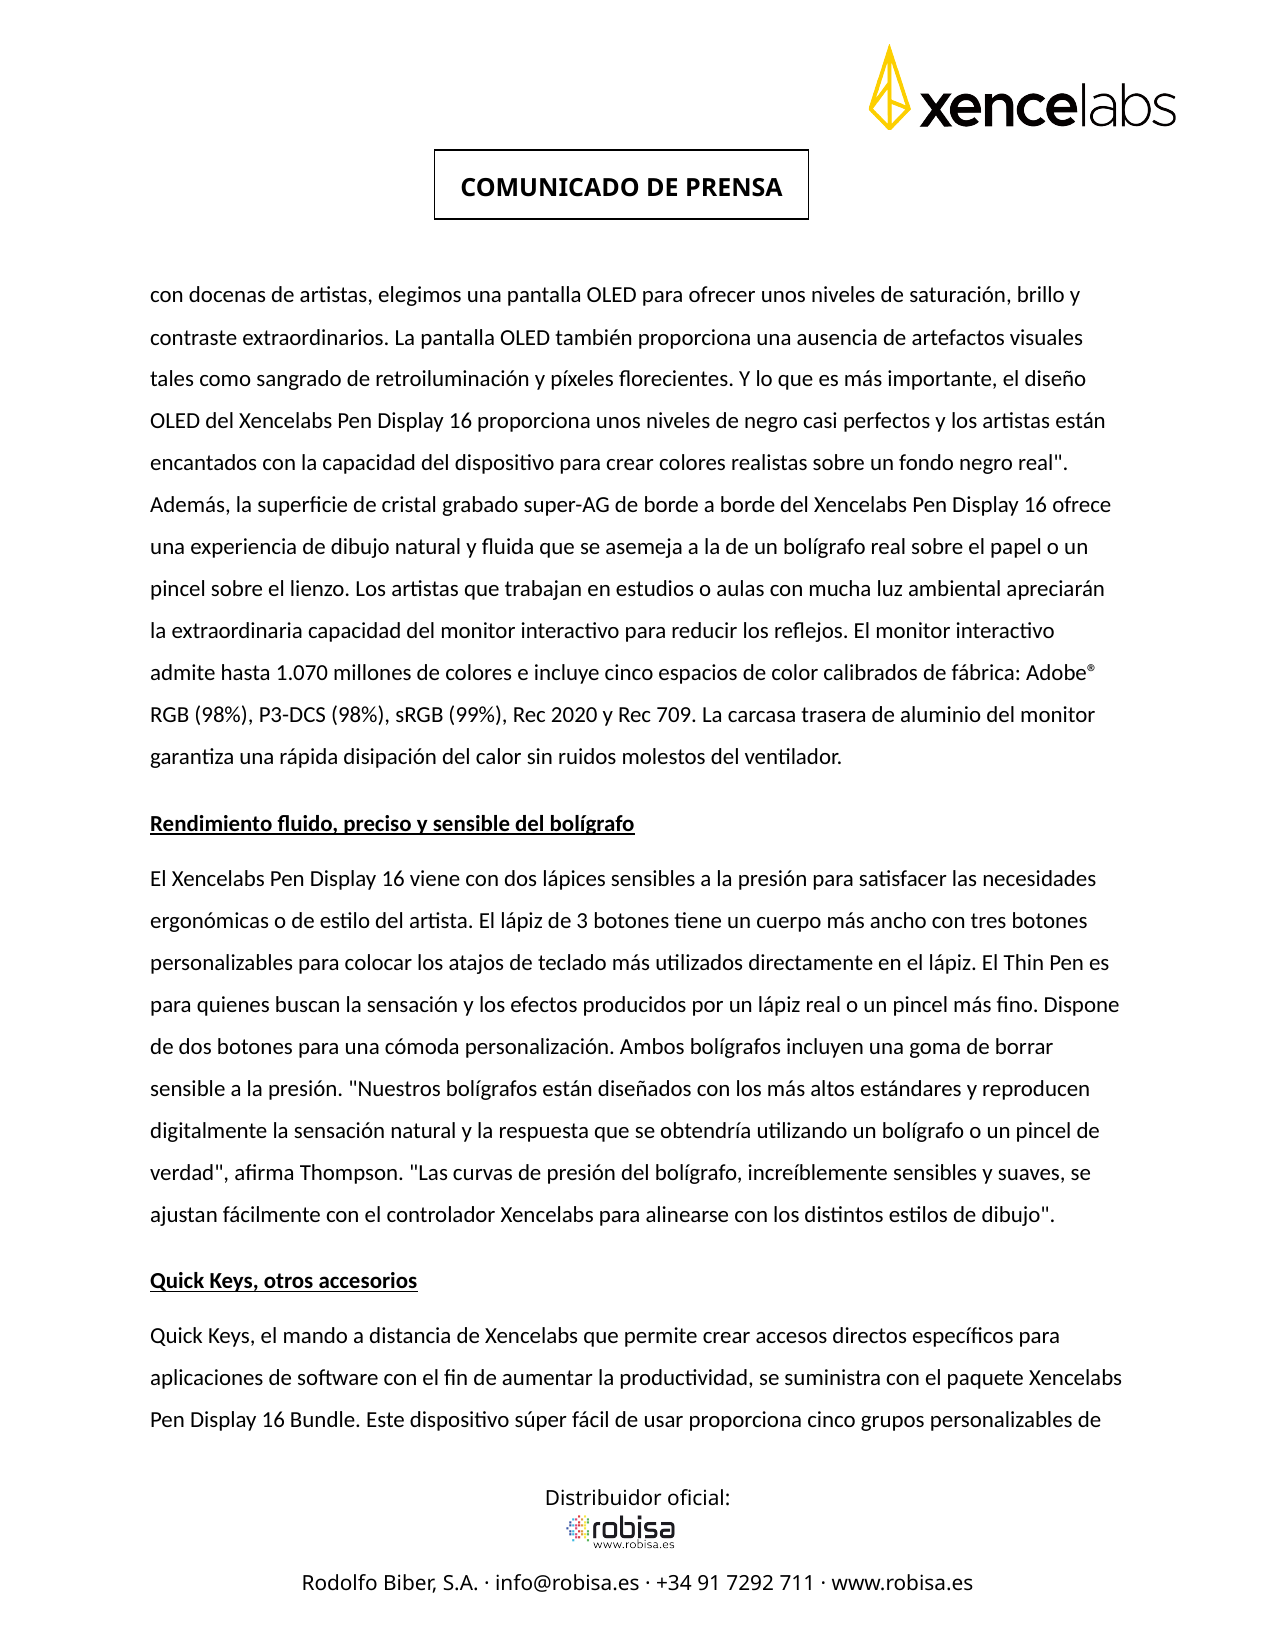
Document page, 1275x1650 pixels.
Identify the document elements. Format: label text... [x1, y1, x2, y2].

picture [565, 1515, 677, 1552]
text Además, la superficie de cristal grabado super-AG de borde a borde del Xencelabs Pen Display 16 ofrece una experiencia de dibujo natural y fluida que se asemeja a la de un bolígrafo real sobre el papel o un pincel sobre el lienzo. Los artistas que trabajan en estudios o aulas con mucha luz ambiental apreciarán la extraordinaria capacidad del monitor interactivo para reducir los reflejos. El monitor interactivo admite hasta 1.070 millones de colores e incluye cinco espacios de color calibrados de fábrica: Adobe® RGB (98%), P3-DCS (98%), sRGB (99%), Rec 2020 y Rec 709. La carcasa trasera de aluminio del monitor garantiza una rápida disipación del calor sin ruidos molestos del ventilador. [150, 491, 1125, 770]
text Quick Keys, otros accesorios [150, 1267, 1125, 1295]
text El Xencelabs Pen Display 16 viene con dos lápices sensibles a la presión para satisfacer las necesidades ergonómicas o de estilo del artista. El lápiz de 3 botones tiene un cuerpo más ancho con tres botones personalizables para colocar los atajos de teclado más utilizados directamente en el lápiz. El Thin Pen es para quienes buscan la sensación y los efectos producidos por un lápiz real o un pincel más fino. Dispone de dos botones para una cómoda personalización. Ambos bolígrafos incluyen una goma de borrar sensible a la presión. "Nuestros bolígrafos están diseñados con los más altos estándares y reproducen digitalmente la sensación natural y la respuesta que se obtendría utilizando un bolígrafo o un pincel de verdad", afirma Thompson. "Las curvas de presión del bolígrafo, increíblemente sensibles y suaves, se ajustan fácilmente con el controlador Xencelabs para alinearse con los distintos estilos de dibujo". [150, 864, 1125, 1228]
text Rendimiento fluido, preciso y sensible del bolígrafo [150, 809, 1125, 837]
picture [868, 44, 1176, 130]
